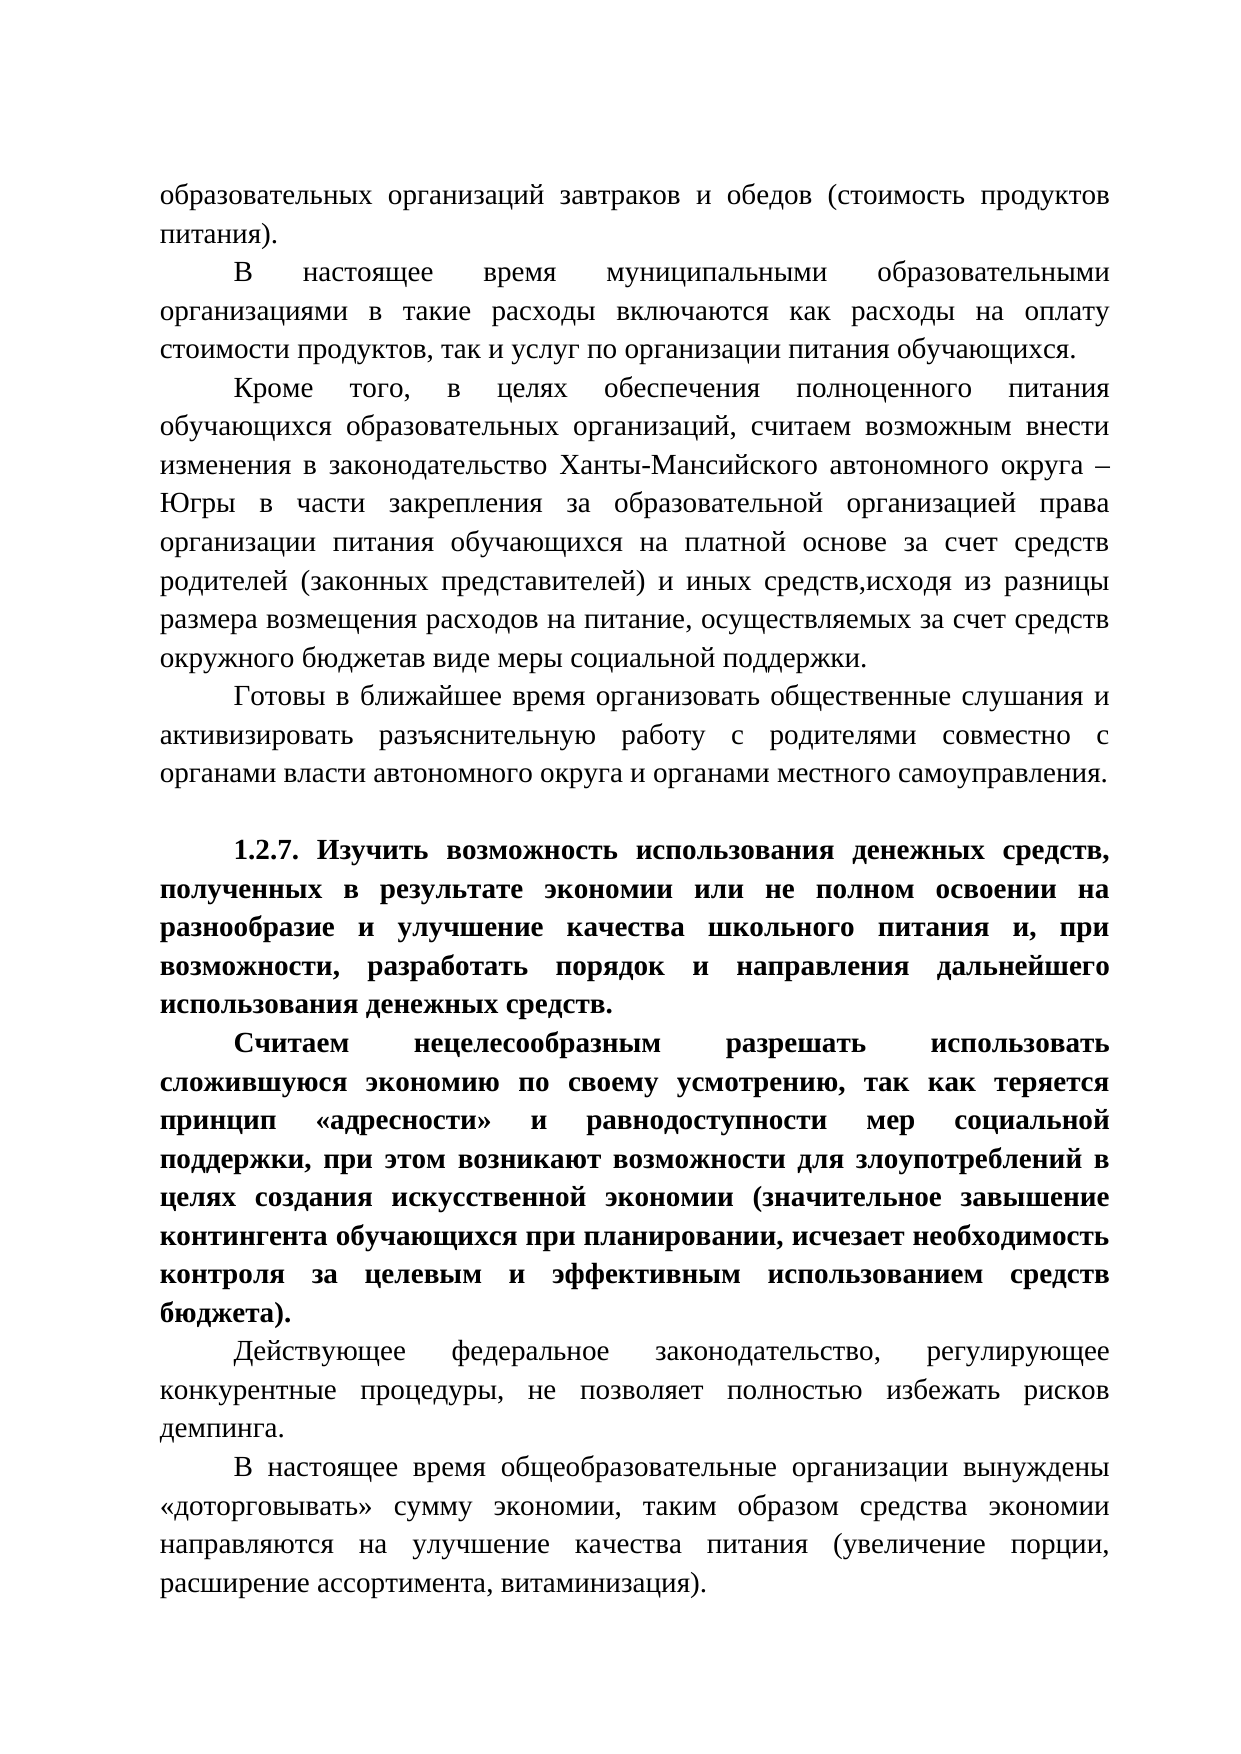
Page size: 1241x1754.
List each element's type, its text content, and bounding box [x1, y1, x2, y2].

text Готовы в ближайшее время организовать общественные слушания и активизировать разъяснительную работу с родителями совместно с органами власти автономного округа и органами местного самоуправления. [159, 678, 1110, 789]
text Действующее федеральное законодательство, регулирующее конкурентные процедуры, не позволяет полностью избежать рисков демпинга. [159, 1333, 1110, 1444]
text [159, 177, 1110, 249]
text 1.2.7. Изучить возможность использования денежных средств, полученных в результате экономии или не полном освоении на разнообразие и улучшение качества школьного питания и, при возможности, разработать порядок и направления дальнейшего использования денежных средств. [159, 832, 1110, 1020]
text В настоящее время муниципальными образовательными организациями в такие расходы включаются как расходы на оплату стоимости продуктов, так и услуг по организации питания обучающихся. [159, 254, 1110, 365]
text В настоящее время общеобразовательные организации вынуждены «доторговывать» сумму экономии, таким образом средства экономии направляются на улучшение качества питания (увеличение порции, расширение ассортимента, витаминизация). [159, 1449, 1110, 1598]
text Кроме того, в целях обеспечения полноценного питания обучающихся образовательных организаций, считаем возможным внести изменения в законодательство Ханты-Мансийского автономного округа – Югры в части закрепления за образовательной организацией права организации питания обучающихся на платной основе за счет средств родителей (законных представителей) и иных средств,исходя из разницы размера возмещения расходов на питание, осуществляемых за счет средств окружного бюджетав виде меры социальной поддержки. [159, 370, 1110, 673]
text Считаем нецелесообразным разрешать использовать сложившуюся экономию по своему усмотрению, так как теряется принцип «адресности» и равнодоступности мер социальной поддержки, при этом возникают возможности для злоупотреблений в целях создания искусственной экономии (значительное завышение контингента обучающихся при планировании, исчезает необходимость контроля за целевым и эффективным использованием средств бюджета). [159, 1025, 1110, 1328]
